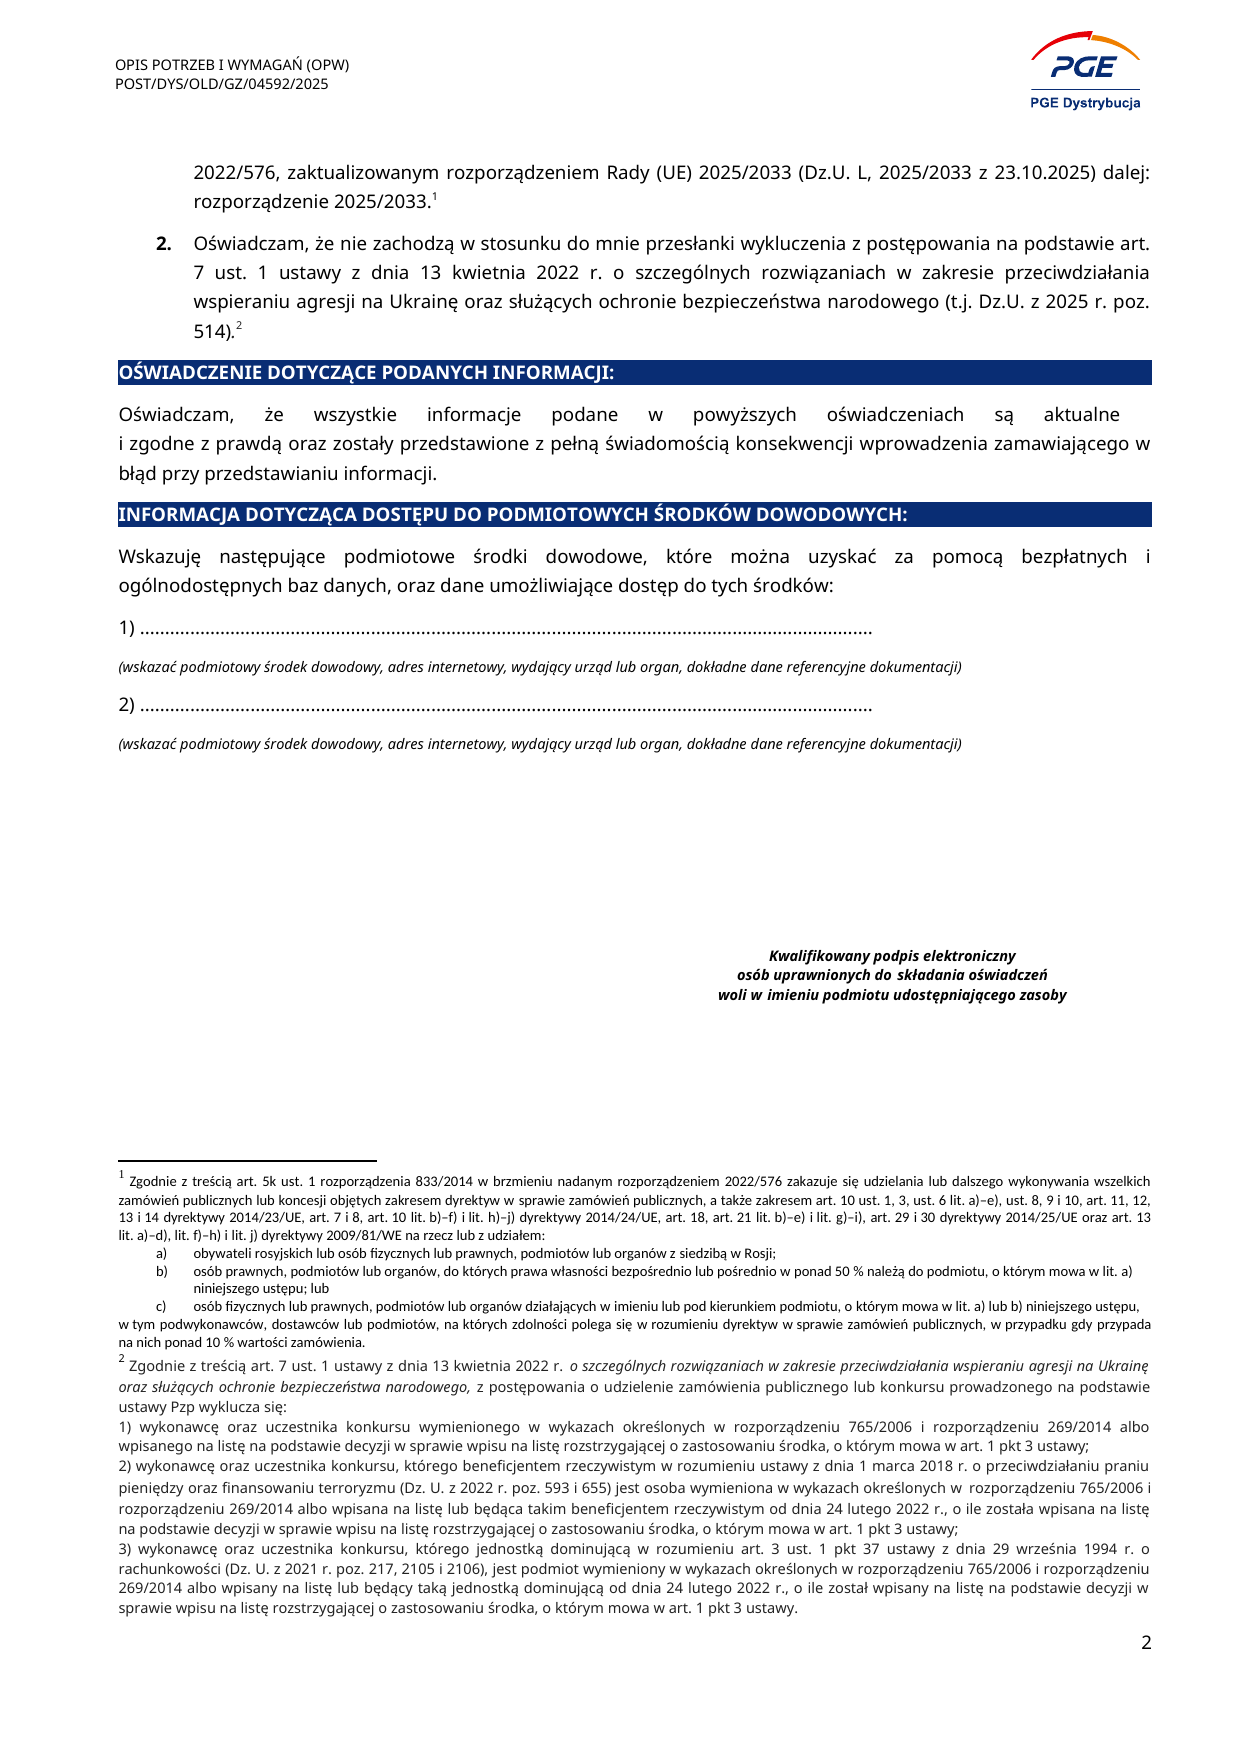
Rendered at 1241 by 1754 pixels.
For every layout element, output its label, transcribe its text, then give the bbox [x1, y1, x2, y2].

text 2) .................................................................................................................................................. [118, 692, 1152, 717]
text OŚWIADCZENIE DOTYCZĄCE PODANYCH INFORMACJI: [118, 360, 1152, 385]
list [156, 159, 1152, 214]
text Oświadczam, że wszystkie informacje podane w powyższych oświadczeniach są aktualne i zgodne z prawdą oraz zostały przedstawione z pełną świadomością konsekwencji wprowadzenia zamawiającego w błąd przy przedstawianiu informacji. [118, 401, 1152, 486]
text INFORMACJA DOTYCZĄCA DOSTĘPU DO PODMIOTOWYCH ŚRODKÓW DOWODOWYCH: [118, 502, 1152, 527]
text Kwalifikowany podpis elektroniczny [634, 945, 1152, 965]
text woli w imieniu podmiotu udostępniającego zasoby [634, 985, 1152, 1005]
text osób uprawnionych do składania oświadczeń [634, 965, 1152, 985]
list Oświadczam, że nie zachodzą w stosunku do mnie przesłanki wykluczenia z postępowania na podstawie art. 7 ust. 1 ustawy z dnia 13 kwietnia 2022 r. o szczególnych rozwiązaniach w zakresie przeciwdziałania wspieraniu agresji na Ukrainę oraz służących ochronie bezpieczeństwa narodowego (t.j. Dz.U. z 2025 r. poz. 514). [156, 230, 1152, 343]
text Wskazuję następujące podmiotowe środki dowodowe, które można uzyskać za pomocą bezpłatnych i ogólnodostępnych baz danych, oraz dane umożliwiające dostęp do tych środków: [118, 543, 1152, 598]
text (wskazać podmiotowy środek dowodowy, adres internetowy, wydający urząd lub organ, dokładne dane referencyjne dokumentacji) [118, 656, 1152, 676]
text (wskazać podmiotowy środek dowodowy, adres internetowy, wydający urząd lub organ, dokładne dane referencyjne dokumentacji) [118, 733, 1152, 753]
text 1) .................................................................................................................................................. [118, 614, 1152, 640]
